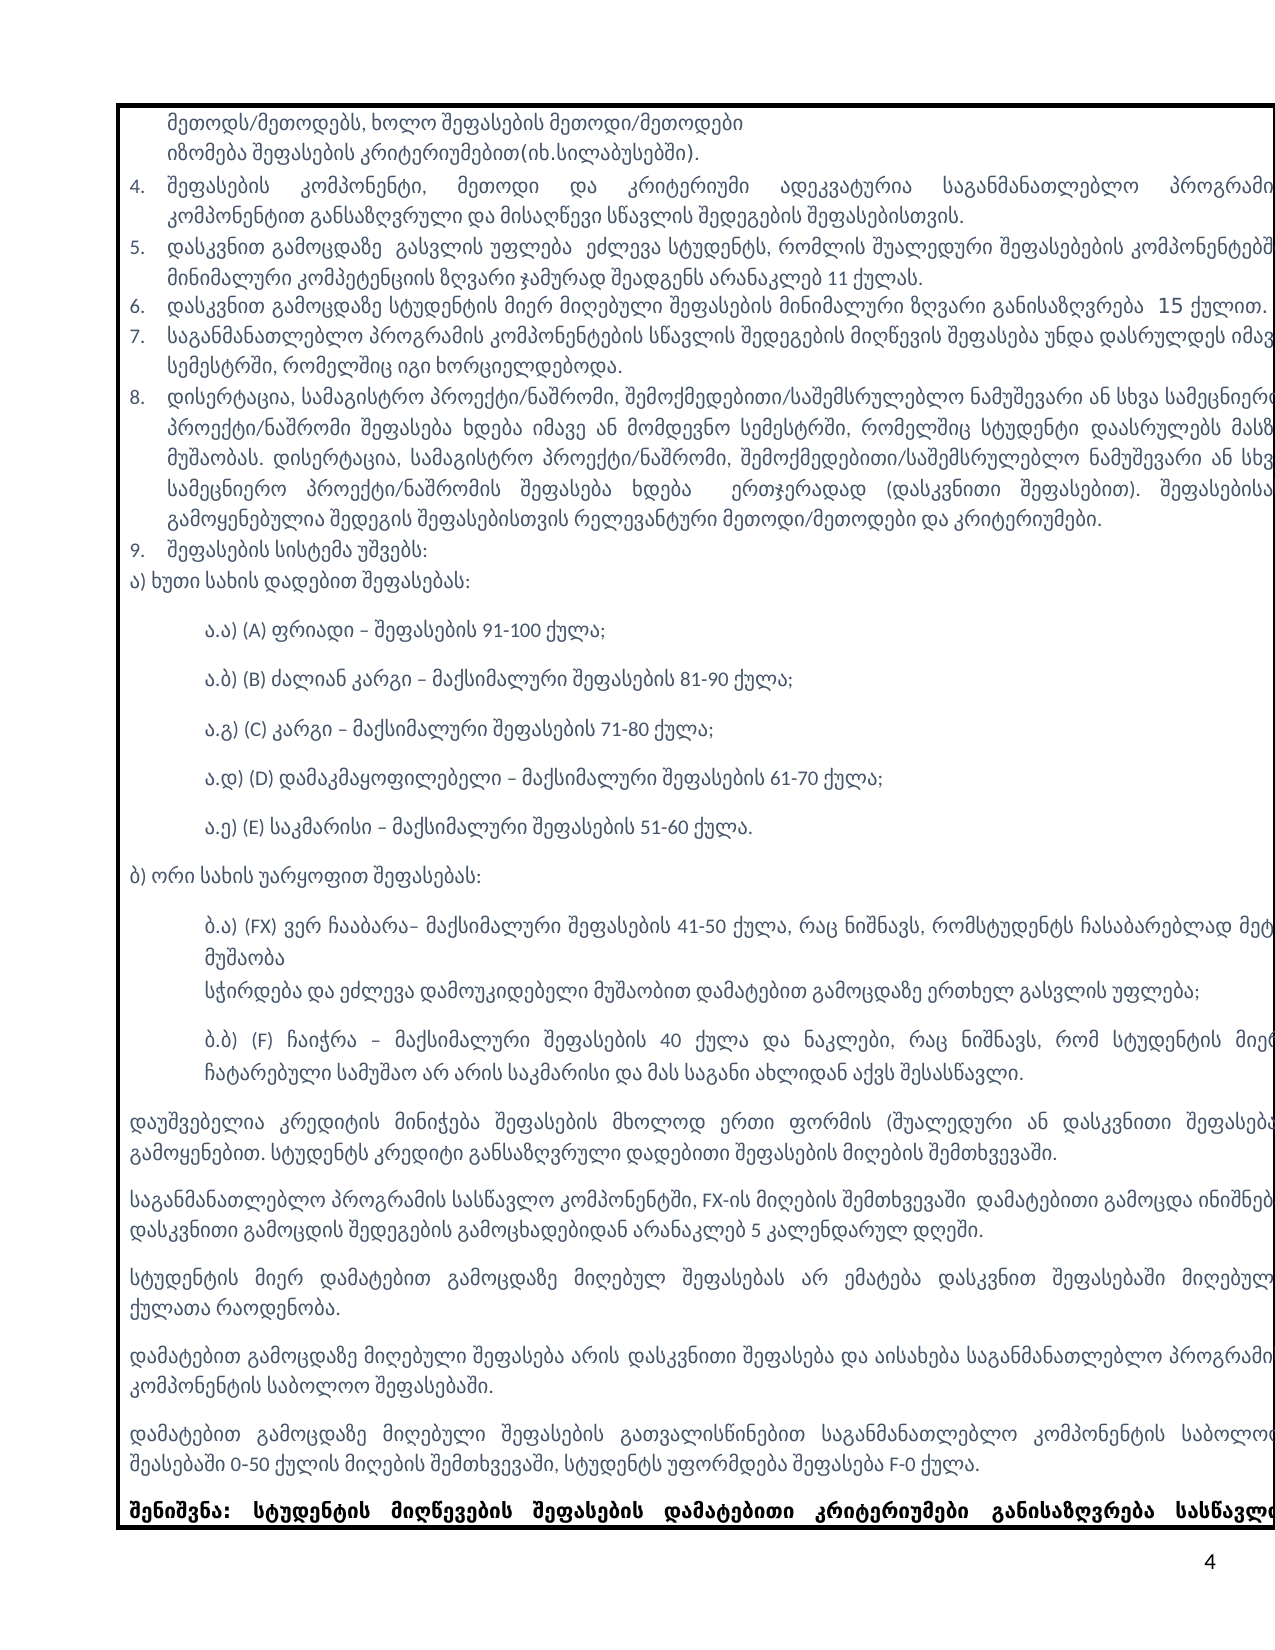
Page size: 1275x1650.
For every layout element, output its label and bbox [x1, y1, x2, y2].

table_cell [120, 108, 1273, 1525]
